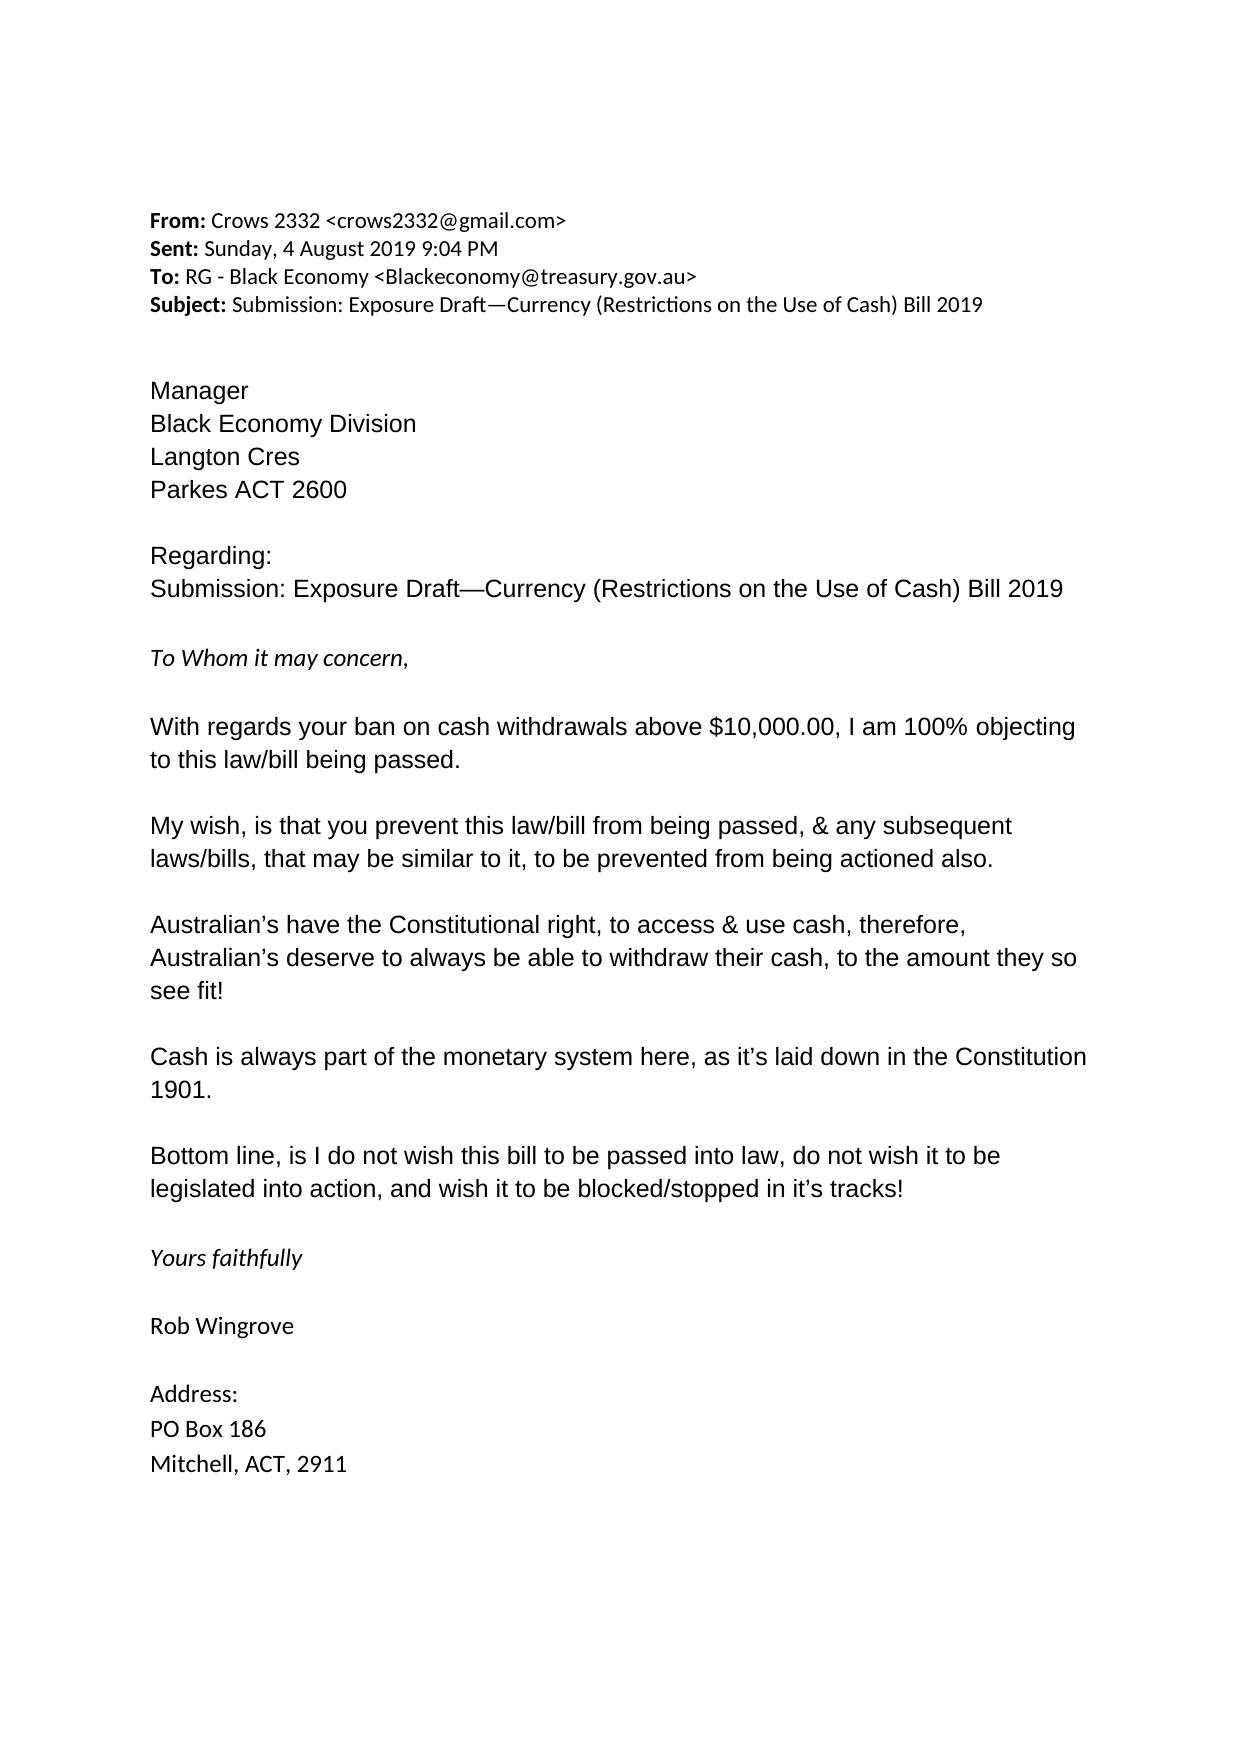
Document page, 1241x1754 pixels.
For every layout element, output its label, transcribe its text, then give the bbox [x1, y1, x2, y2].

text To Whom it may concern, [150, 642, 1090, 672]
text Australian’s have the Constitutional right, to access & use cash, therefore, Australian’s deserve to always be able to withdraw their cash, to the amount they so see fit! [150, 910, 1090, 1005]
text From: Crows 2332 <crows2332@gmail.com> Sent: Sunday, 4 August 2019 9:04 PM To: RG - Black Economy <Blackeconomy@treasury.gov.au> Subject: Submission: Exposure Draft—Currency (Restrictions on the Use of Cash) Bill 2019 [150, 206, 1090, 318]
text Bottom line, is I do not wish this bill to be passed into law, do not wish it to be legislated into action, and wish it to be blocked/stopped in it’s tracks! [150, 1141, 1090, 1203]
text Submission: Exposure Draft—Currency (Restrictions on the Use of Cash) Bill 2019 [150, 574, 1090, 602]
text Regarding: [150, 541, 1090, 569]
text Manager Black Economy Division Langton Cres Parkes ACT 2600 [150, 376, 1090, 503]
text Rob Wingrove [150, 1310, 1090, 1341]
text Address: [150, 1378, 1090, 1409]
text Yours faithfully [150, 1242, 1090, 1273]
text Mitchell, ACT, 2911 [150, 1448, 1090, 1479]
text My wish, is that you prevent this law/bill from being passed, & any subsequent laws/bills, that may be similar to it, to be prevented from being actioned also. [150, 811, 1090, 873]
text Cash is always part of the monetary system here, as it’s laid down in the Constitution 1901. [150, 1042, 1090, 1104]
text PO Box 186 [150, 1413, 1090, 1444]
text With regards your ban on cash withdrawals above $10,000.00, I am 100% objecting to this law/bill being passed. [150, 712, 1090, 773]
